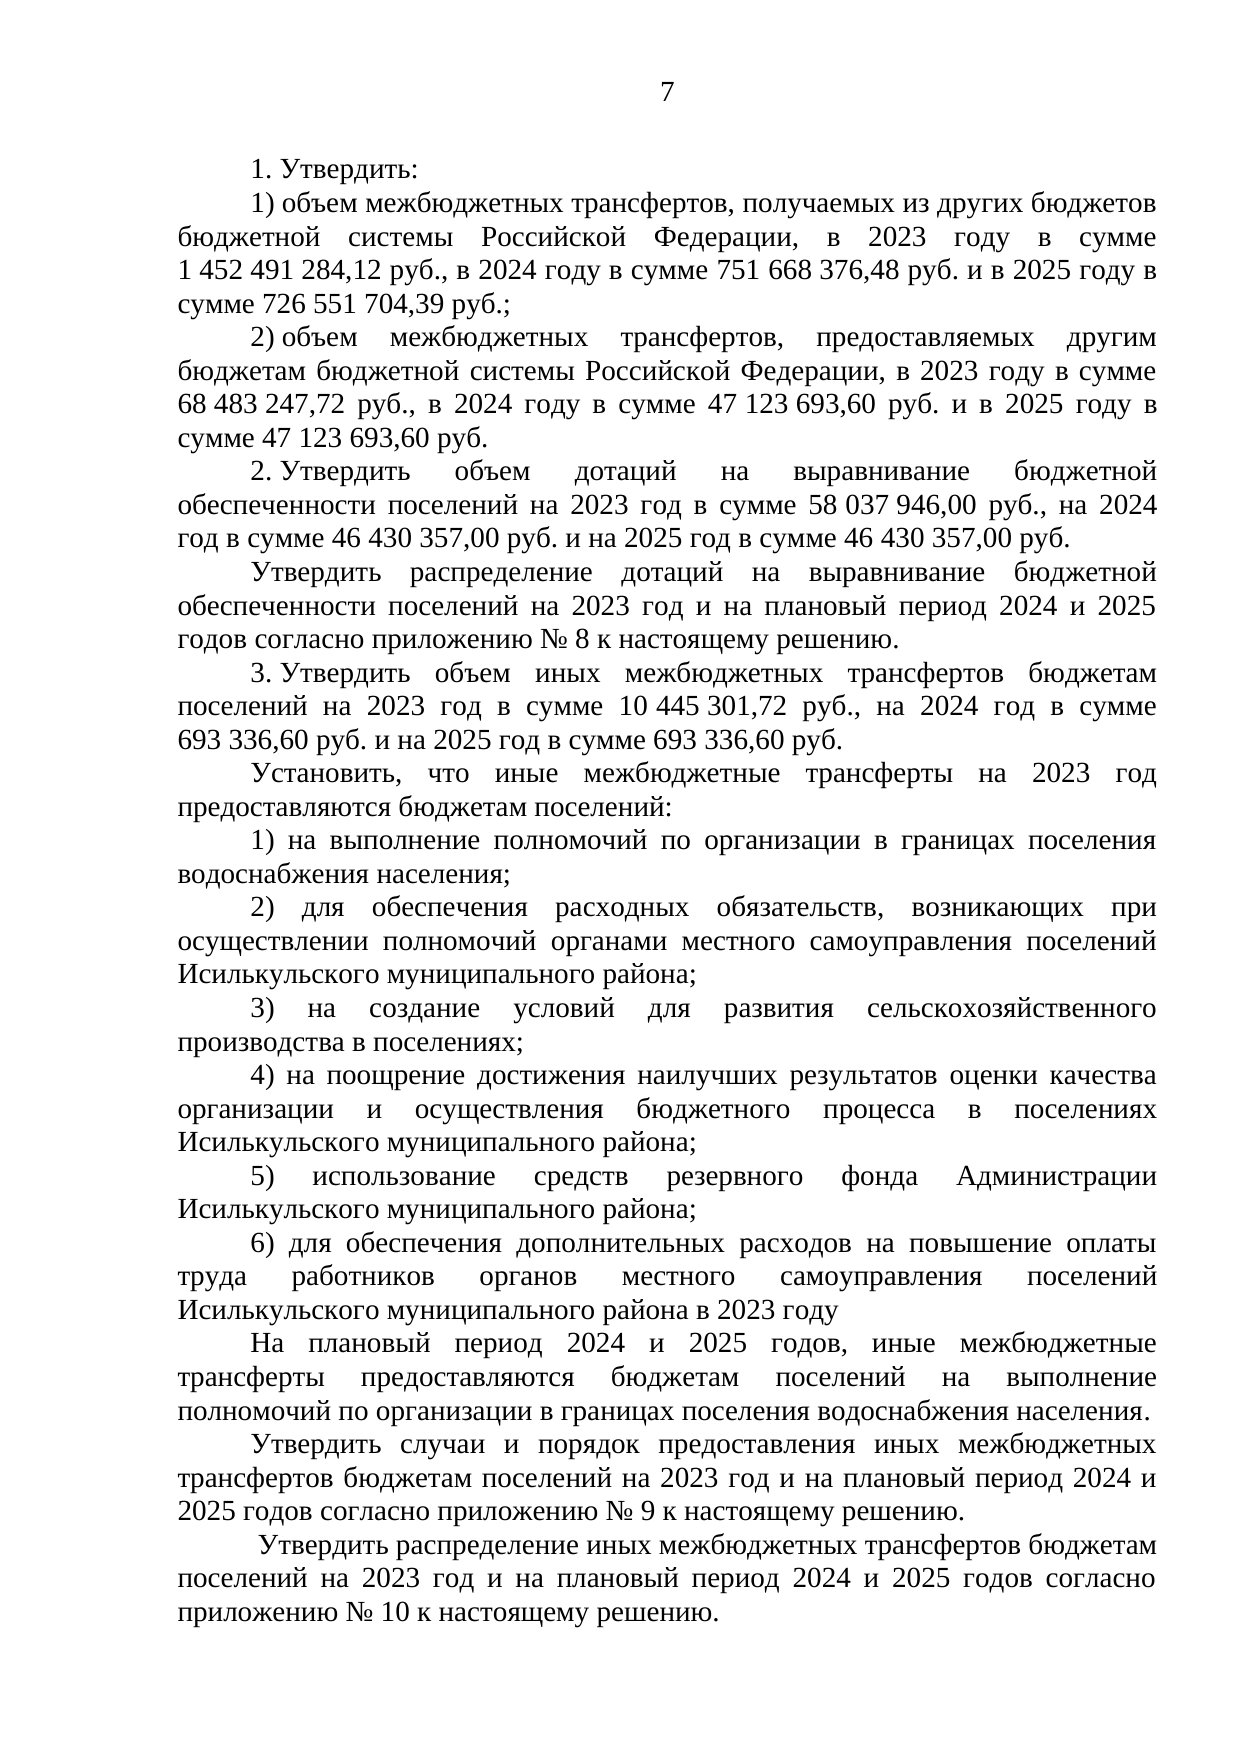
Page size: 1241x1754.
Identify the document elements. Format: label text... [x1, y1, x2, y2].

text 4) на поощрение достижения наилучших результатов оценки качества организации и осуществления бюджетного процесса в поселениях Исилькульского муниципального района; [177, 1057, 1157, 1158]
text 2) объем межбюджетных трансфертов, предоставляемых другим бюджетам бюджетной системы Российской Федерации, в 2023 году в сумме 68 483 247,72 руб., в 2024 году в сумме 47 123 693,60 руб. и в 2025 году в сумме 47 123 693,60 руб. [177, 319, 1157, 453]
text Установить, что иные межбюджетные трансферты на 2023 год предоставляются бюджетам поселений: [177, 755, 1157, 822]
text 1. Утвердить: [177, 152, 1157, 185]
text 5) использование средств резервного фонда Администрации Исилькульского муниципального района; [177, 1158, 1157, 1225]
text Утвердить распределение дотаций на выравнивание бюджетной обеспеченности поселений на 2023 год и на плановый период 2024 и 2025 годов согласно приложению № 8 к настоящему решению. [177, 554, 1157, 655]
text 3) на создание условий для развития сельскохозяйственного производства в поселениях; [177, 990, 1157, 1057]
text 1) на выполнение полномочий по организации в границах поселения водоснабжения населения; [177, 822, 1157, 889]
text Утвердить распределение иных межбюджетных трансфертов бюджетам поселений на 2023 год и на плановый период 2024 и 2025 годов согласно приложению № 10 к настоящему решению. [177, 1527, 1157, 1627]
text Утвердить случаи и порядок предоставления иных межбюджетных трансфертов бюджетам поселений на 2023 год и на плановый период 2024 и 2025 годов согласно приложению № 9 к настоящему решению. [177, 1426, 1157, 1527]
text 1) объем межбюджетных трансфертов, получаемых из других бюджетов бюджетной системы Российской Федерации, в 2023 году в сумме 1 452 491 284,12 руб., в 2024 году в сумме 751 668 376,48 руб. и в 2025 году в сумме 726 551 704,39 руб.; [177, 185, 1157, 319]
text 2) для обеспечения расходных обязательств, возникающих при осуществлении полномочий органами местного самоуправления поселений Исилькульского муниципального района; [177, 889, 1157, 990]
text На плановый период 2024 и 2025 годов, иные межбюджетные трансферты предоставляются бюджетам поселений на выполнение полномочий по организации в границах поселения водоснабжения населения. [177, 1326, 1157, 1426]
text 3. Утвердить объем иных межбюджетных трансфертов бюджетам поселений на 2023 год в сумме 10 445 301,72 руб., на 2024 год в сумме 693 336,60 руб. и на 2025 год в сумме 693 336,60 руб. [177, 655, 1157, 755]
text 6) для обеспечения дополнительных расходов на повышение оплаты труда работников органов местного самоуправления поселений Исилькульского муниципального района в 2023 году [177, 1225, 1157, 1326]
text 2. Утвердить объем дотаций на выравнивание бюджетной обеспеченности поселений на 2023 год в сумме 58 037 946,00 руб., на 2024 год в сумме 46 430 357,00 руб. и на 2025 год в сумме 46 430 357,00 руб. [177, 453, 1157, 554]
